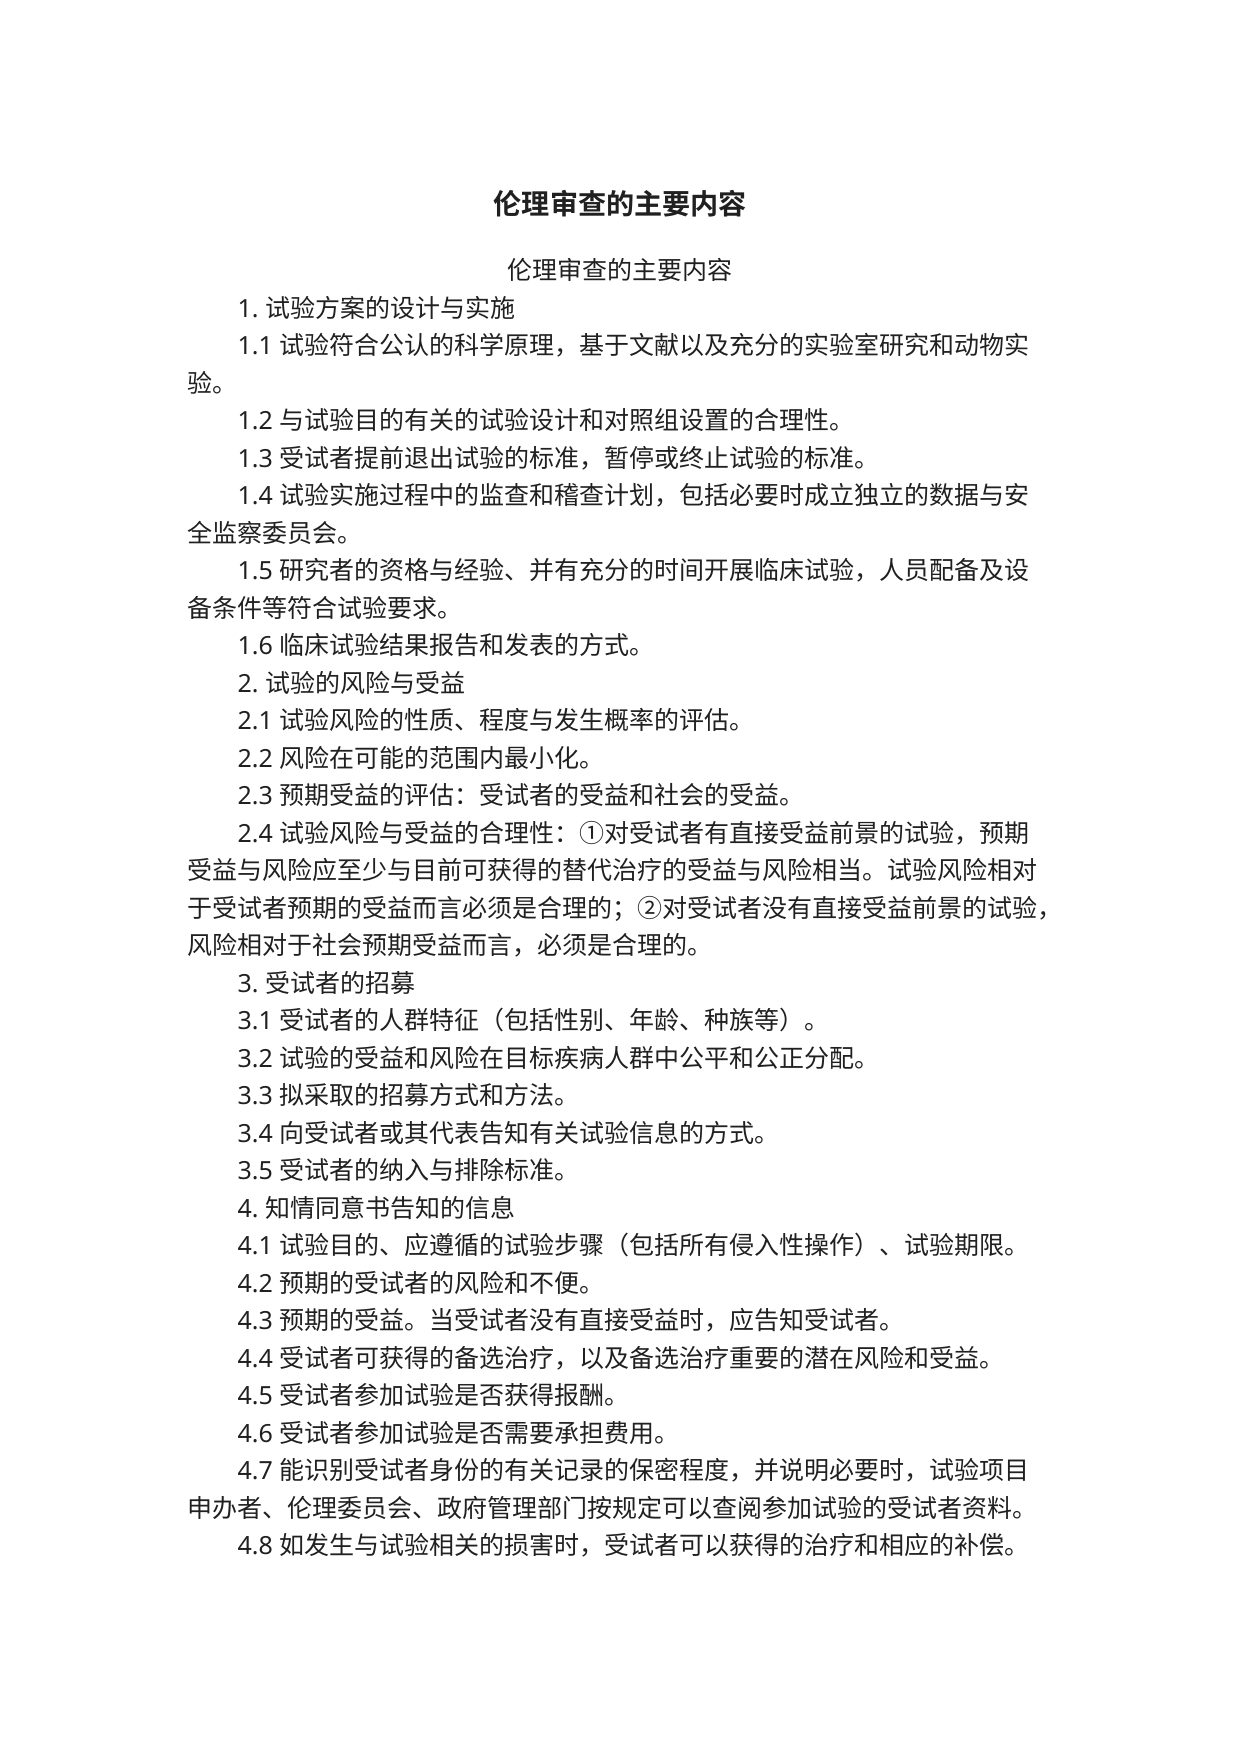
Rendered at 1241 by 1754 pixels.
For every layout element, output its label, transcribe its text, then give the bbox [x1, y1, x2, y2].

text 3.5 受试者的纳入与排除标准。 [187, 1150, 1053, 1187]
text 2. 试验的风险与受益 [187, 662, 1053, 700]
text 1.3 受试者提前退出试验的标准，暂停或终止试验的标准。 [187, 437, 1053, 475]
text 4.6 受试者参加试验是否需要承担费用。 [187, 1412, 1053, 1450]
text 3.3 拟采取的招募方式和方法。 [187, 1075, 1053, 1112]
text 3.1 受试者的人群特征（包括性别、年龄、种族等）。 [187, 1000, 1053, 1037]
text 1.2 与试验目的有关的试验设计和对照组设置的合理性。 [187, 400, 1053, 437]
text 1.6 临床试验结果报告和发表的方式。 [187, 625, 1053, 662]
text 3.2 试验的受益和风险在目标疾病人群中公平和公正分配。 [187, 1037, 1053, 1075]
text 4.5 受试者参加试验是否获得报酬。 [187, 1375, 1053, 1412]
text 伦理审查的主要内容 [187, 164, 1053, 239]
text 3. 受试者的招募 [187, 962, 1053, 1000]
text 1.4 试验实施过程中的监查和稽查计划，包括必要时成立独立的数据与安全监察委员会。 [187, 475, 1053, 550]
text 1.5 研究者的资格与经验、并有充分的时间开展临床试验，人员配备及设备条件等符合试验要求。 [187, 550, 1053, 625]
text 4.2 预期的受试者的风险和不便。 [187, 1262, 1053, 1300]
text 2.3 预期受益的评估：受试者的受益和社会的受益。 [187, 775, 1053, 812]
text 4.3 预期的受益。当受试者没有直接受益时，应告知受试者。 [187, 1300, 1053, 1337]
text 4.7 能识别受试者身份的有关记录的保密程度，并说明必要时，试验项目申办者、伦理委员会、政府管理部门按规定可以查阅参加试验的受试者资料。 [187, 1450, 1053, 1525]
text 1. 试验方案的设计与实施 [187, 287, 1053, 325]
text 4. 知情同意书告知的信息 [187, 1187, 1053, 1225]
text 2.4 试验风险与受益的合理性：①对受试者有直接受益前景的试验，预期受益与风险应至少与目前可获得的替代治疗的受益与风险相当。试验风险相对于受试者预期的受益而言必须是合理的；②对受试者没有直接受益前景的试验，风险相对于社会预期受益而言，必须是合理的。 [187, 812, 1053, 962]
text 4.4 受试者可获得的备选治疗，以及备选治疗重要的潜在风险和受益。 [187, 1337, 1053, 1375]
text 伦理审查的主要内容 [187, 250, 1053, 287]
text 1.1 试验符合公认的科学原理，基于文献以及充分的实验室研究和动物实验。 [187, 325, 1053, 400]
text 2.2 风险在可能的范围内最小化。 [187, 737, 1053, 775]
text 4.1 试验目的、应遵循的试验步骤（包括所有侵入性操作）、试验期限。 [187, 1225, 1053, 1262]
text 2.1 试验风险的性质、程度与发生概率的评估。 [187, 700, 1053, 737]
text 3.4 向受试者或其代表告知有关试验信息的方式。 [187, 1112, 1053, 1150]
text 4.8 如发生与试验相关的损害时，受试者可以获得的治疗和相应的补偿。 [187, 1525, 1053, 1562]
